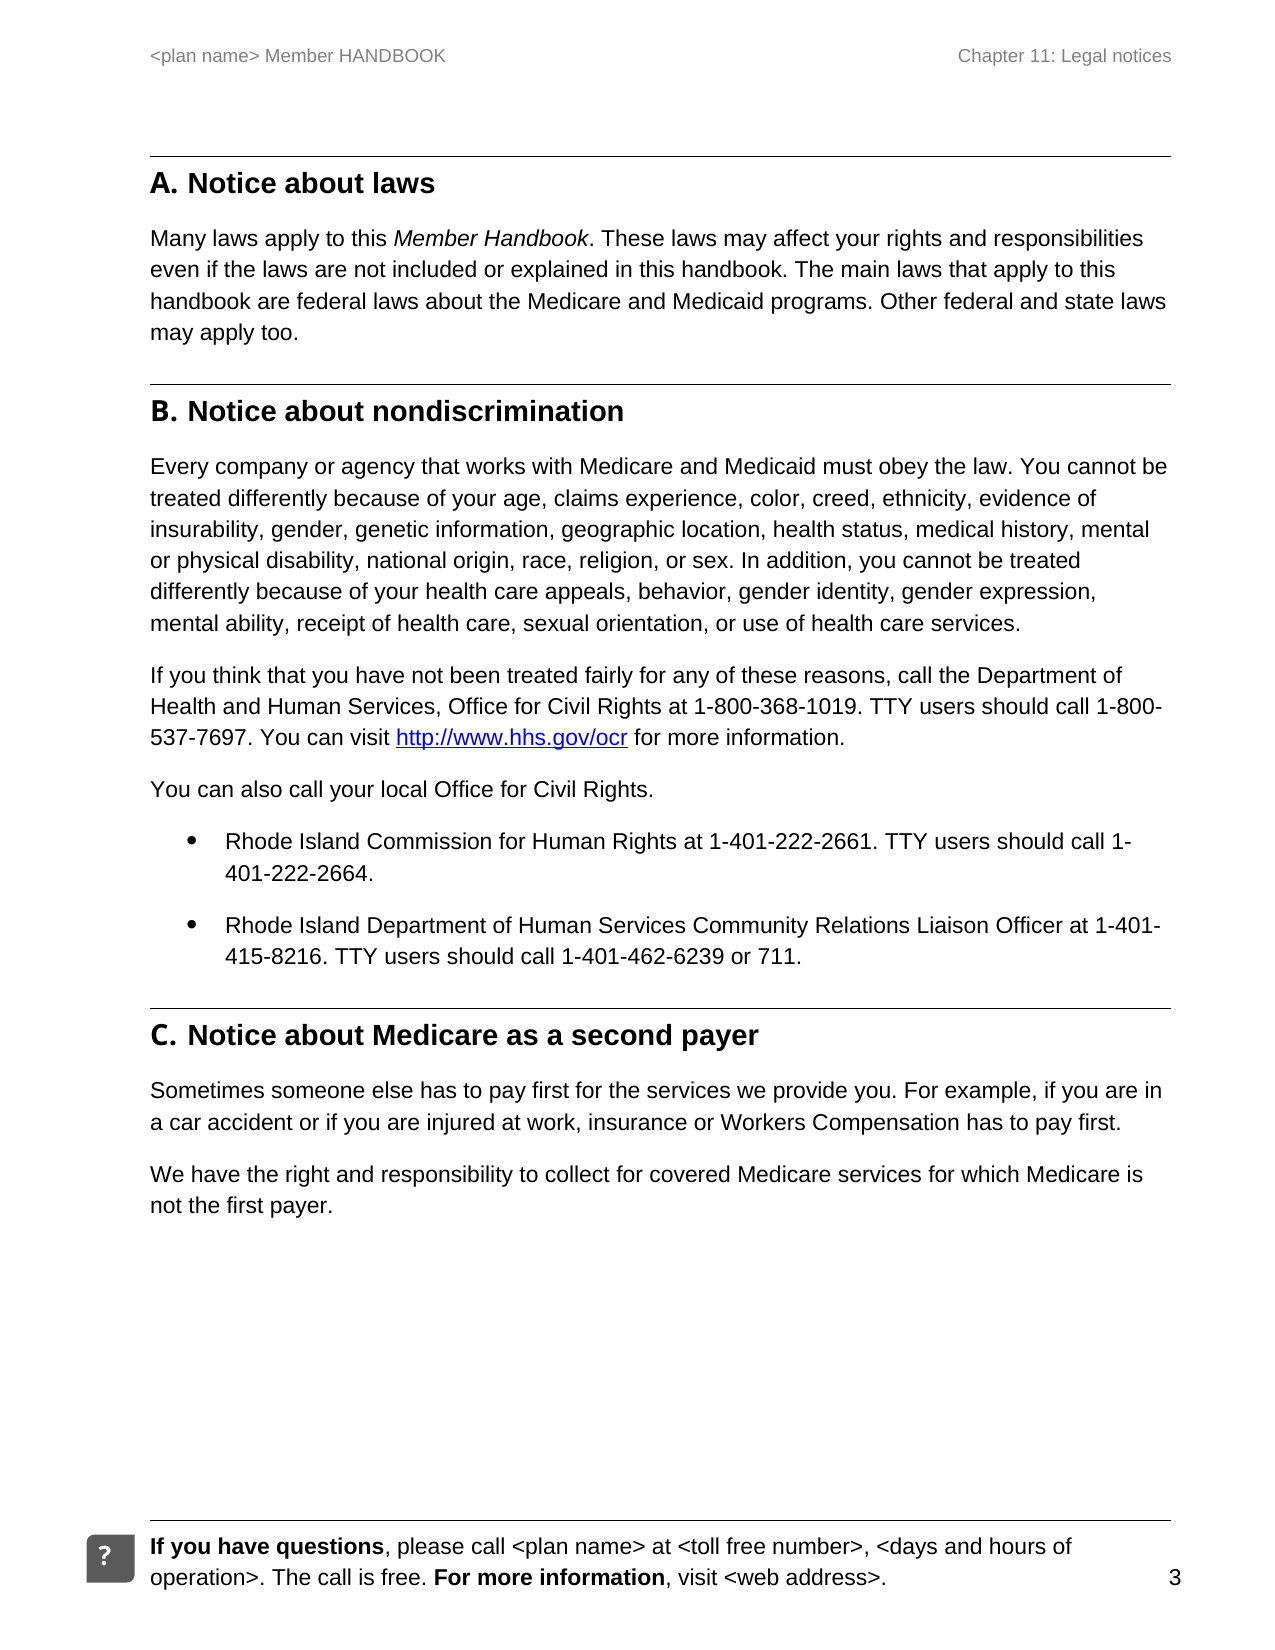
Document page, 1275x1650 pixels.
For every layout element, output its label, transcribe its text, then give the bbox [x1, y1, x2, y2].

subtitle Notice about nondiscrimination [150, 385, 1171, 429]
text You can also call your local Office for Civil Rights. [150, 773, 1171, 804]
text Many laws apply to this Member Handbook. These laws may affect your rights and responsibilities even if the laws are not included or explained in this handbook. The main laws that apply to this handbook are federal laws about the Medicare and Medicaid programs. Other federal and state laws may apply too. [150, 222, 1171, 347]
list Rhode Island Department of Human Services Community Relations Liaison Officer at 1-401-415-8216. TTY users should call 1-401-462-6239 or 711. [187, 908, 1171, 971]
text If you think that you have not been treated fairly for any of these reasons, call the Department of Health and Human Services, Office for Civil Rights at 1-800-368-1019. TTY users should call 1-800-537-7697. You can visit http://www.hhs.gov/ocr for more information. [150, 658, 1171, 752]
text We have the right and responsibility to collect for covered Medicare services for which Medicare is not the first payer. [150, 1157, 1171, 1219]
text Sometimes someone else has to pay first for the services we provide you. For example, if you are in a car accident or if you are injured at work, insurance or Workers Compensation has to pay first. [150, 1074, 1171, 1136]
text Every company or agency that works with Medicare and Medicaid must obey the law. You cannot be treated differently because of your age, claims experience, color, creed, ethnicity, evidence of insurability, gender, genetic information, geographic location, health status, medical history, mental or physical disability, national origin, race, religion, or sex. In addition, you cannot be treated differently because of your health care appeals, behavior, gender identity, gender expression, mental ability, receipt of health care, sexual orientation, or use of health care services. [150, 450, 1171, 637]
list Rhode Island Commission for Human Rights at 1-401-222-2661. TTY users should call 1-401-222-2664. [187, 825, 1171, 887]
subtitle Notice about Medicare as a second payer [150, 1009, 1171, 1053]
subtitle Notice about laws [150, 157, 1171, 201]
